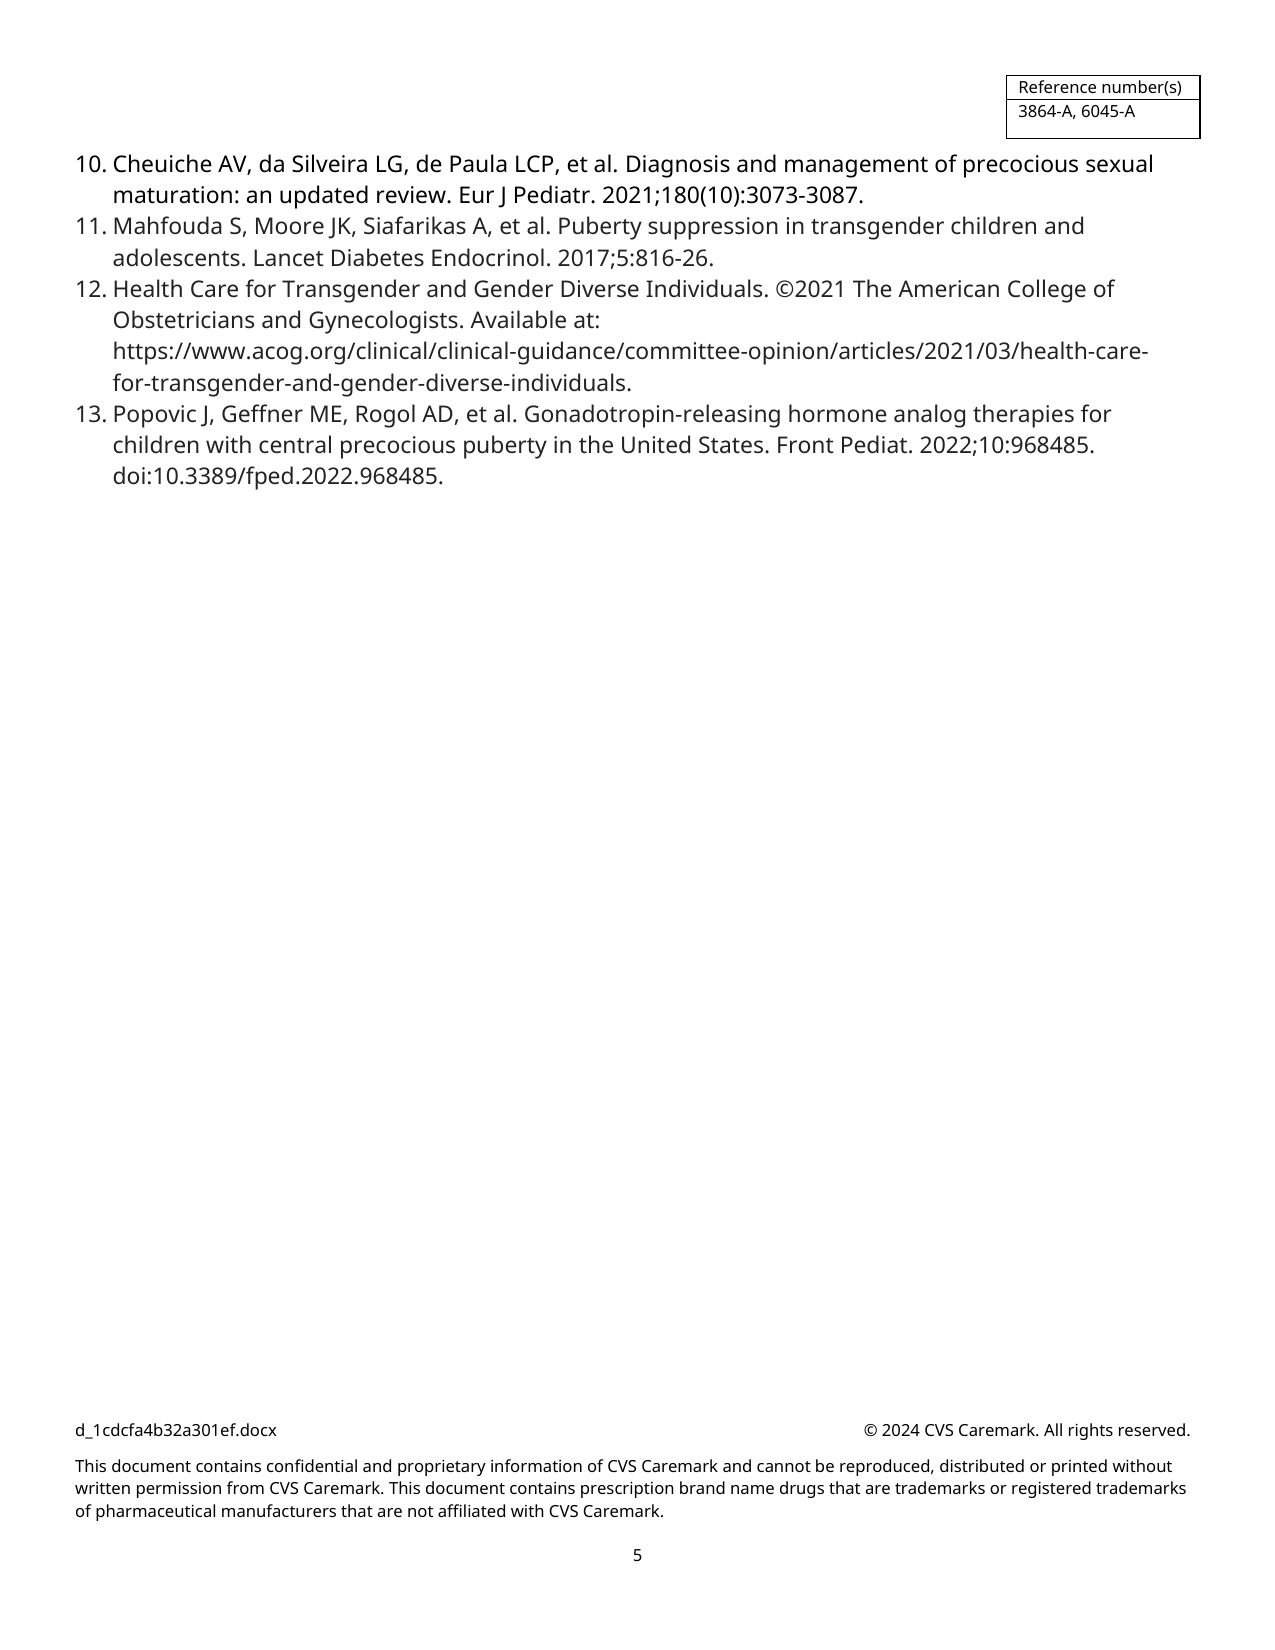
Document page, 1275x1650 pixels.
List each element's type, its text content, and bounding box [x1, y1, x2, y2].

list Health Care for Transgender and Gender Diverse Individuals. ©2021 The American College of Obstetricians and Gynecologists. Available at: https://www.acog.org/clinical/clinical-guidance/committee-opinion/articles/2021/03/health-care-for-transgender-and-gender-diverse-individuals. [75, 273, 1161, 398]
list Popovic J, Geffner ME, Rogol AD, et al. Gonadotropin-releasing hormone analog therapies for children with central precocious puberty in the United States. Front Pediat. 2022;10:968485. doi:10.3389/fped.2022.968485. [75, 398, 1161, 491]
list Cheuiche AV, da Silveira LG, de Paula LCP, et al. Diagnosis and management of precocious sexual maturation: an updated review. Eur J Pediatr. 2021;180(10):3073-3087. [75, 148, 1161, 210]
list Mahfouda S, Moore JK, Siafarikas A, et al. Puberty suppression in transgender children and adolescents. Lancet Diabetes Endocrinol. 2017;5:816-26. [75, 210, 1161, 273]
